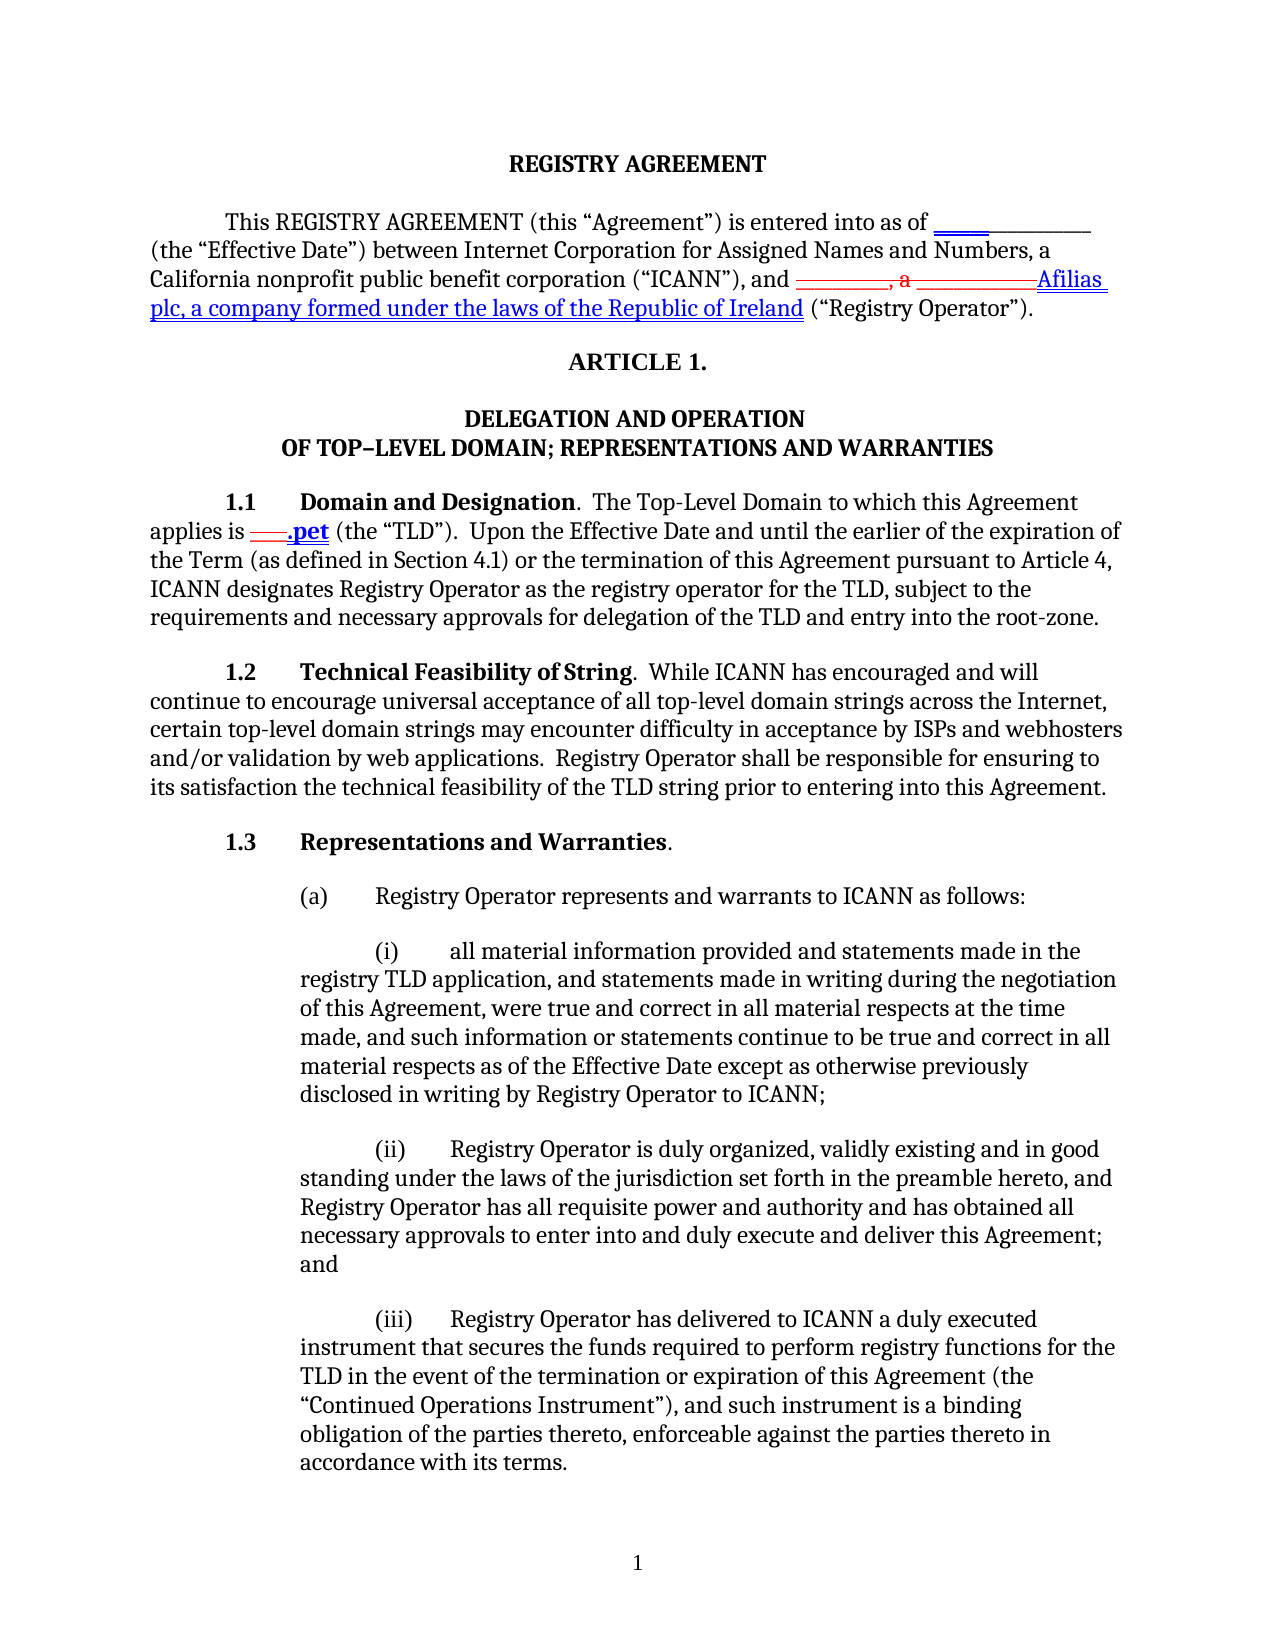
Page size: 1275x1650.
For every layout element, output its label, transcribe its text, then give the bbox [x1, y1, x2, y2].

text Domain and Designation. The Top-Level Domain to which this Agreement applies is ____.pet (the “TLD”). Upon the Effective Date and until the earlier of the expiration of the Term (as defined in Section 4.1) or the termination of this Agreement pursuant to Article 4, ICANN designates Registry Operator as the registry operator for the TLD, subject to the requirements and necessary approvals for delegation of the TLD and entry into the root-zone. [150, 487, 1125, 632]
text Representations and Warranties. [150, 827, 1125, 856]
text DELEGATION AND OPERATION OF TOP–LEVEL DOMAIN; REPRESENTATIONS AND WARRANTIES [150, 347, 1125, 462]
title REGISTRY AGREEMENT [150, 150, 1125, 179]
text all material information provided and statements made in the registry TLD application, and statements made in writing during the negotiation of this Agreement, were true and correct in all material respects at the time made, and such information or statements continue to be true and correct in all material respects as of the Effective Date except as otherwise previously disclosed in writing by Registry Operator to ICANN; [300, 936, 1125, 1109]
text Registry Operator has delivered to ICANN a duly executed instrument that secures the funds required to perform registry functions for the TLD in the event of the termination or expiration of this Agreement (the “Continued Operations Instrument”), and such instrument is a binding obligation of the parties thereto, enforceable against the parties thereto in accordance with its terms. [300, 1304, 1125, 1477]
text Registry Operator represents and warrants to ICANN as follows: [150, 881, 1125, 911]
text Technical Feasibility of String. While ICANN has encouraged and will continue to encourage universal acceptance of all top-level domain strings across the Internet, certain top-level domain strings may encounter difficulty in acceptance by ISPs and webhosters and/or validation by web applications. Registry Operator shall be responsible for ensuring to its satisfaction the technical feasibility of the TLD string prior to entering into this Agreement. [150, 657, 1125, 802]
text Registry Operator is duly organized, validly existing and in good standing under the laws of the jurisdiction set forth in the preamble hereto, and Registry Operator has all requisite power and authority and has obtained all necessary approvals to enter into and duly execute and deliver this Agreement; and [300, 1134, 1125, 1279]
text This REGISTRY AGREEMENT (this “Agreement”) is entered into as of _________________ (the “Effective Date”) between Internet Corporation for Assigned Names and Numbers, a California nonprofit public benefit corporation (“ICANN”), and __________, a _____________Afilias plc, a company formed under the laws of the Republic of Ireland (“Registry Operator”). [150, 207, 1125, 322]
